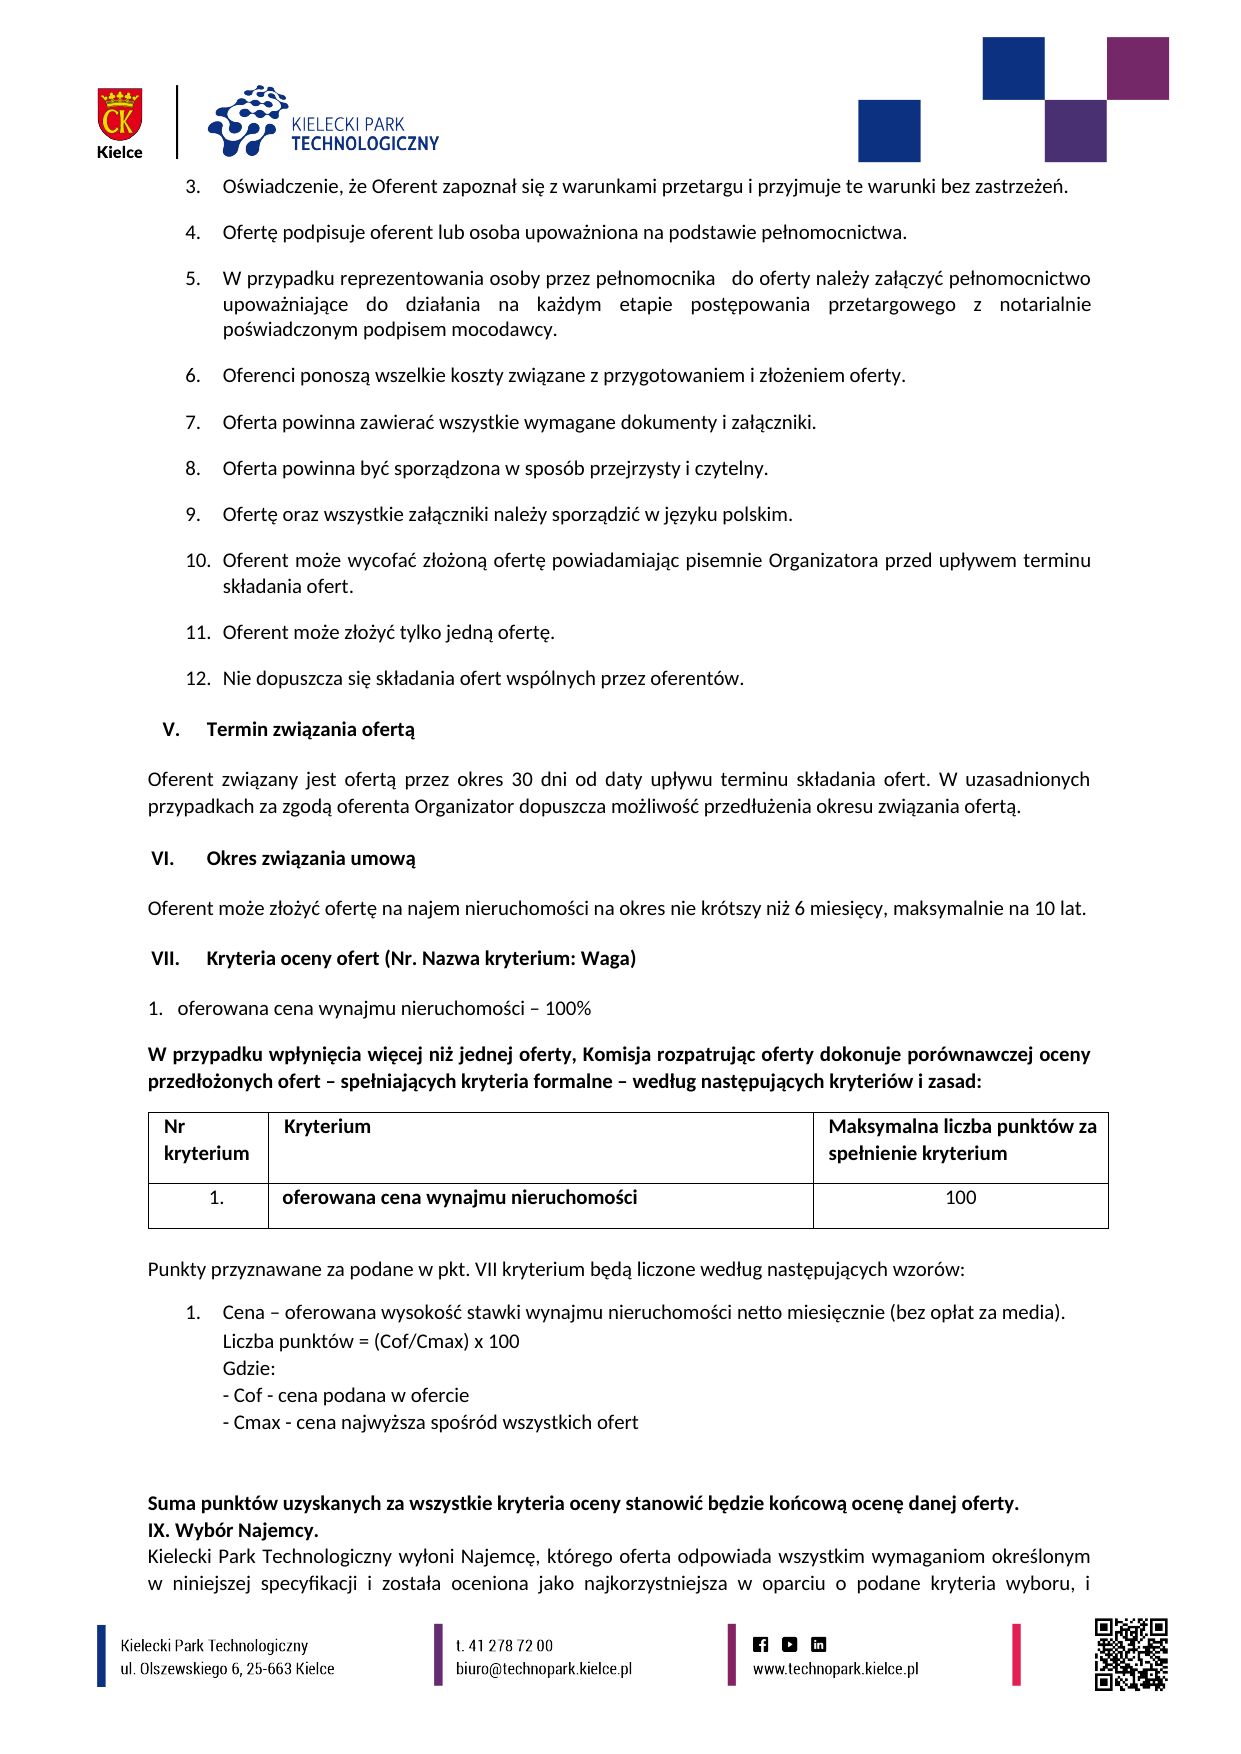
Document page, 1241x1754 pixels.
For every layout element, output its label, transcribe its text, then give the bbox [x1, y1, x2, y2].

text Suma punktów uzyskanych za wszystkie kryteria oceny stanowić będzie końcową ocenę danej oferty. [148, 1490, 1093, 1515]
list Oferenci ponoszą wszelkie koszty związane z przygotowaniem i złożeniem oferty. [185, 363, 1093, 388]
table_header Nr kryterium [149, 1113, 268, 1183]
text Liczba punktów = (Cof/Cmax) x 100 [223, 1329, 1093, 1354]
list Termin związania ofertą [162, 716, 1093, 741]
list oferowana cena wynajmu nieruchomości – 100% [148, 995, 1093, 1021]
text - Cof - cena podana w ofercie [223, 1382, 1093, 1408]
list Okres związania umową [151, 845, 1093, 870]
text Gdzie: [223, 1356, 1093, 1381]
list Oferent może złożyć tylko jedną ofertę. [185, 619, 1093, 645]
list Ofertę oraz wszystkie załączniki należy sporządzić w języku polskim. [185, 501, 1093, 527]
text - Cmax - cena najwyższa spośród wszystkich ofert [223, 1409, 1093, 1435]
list Ofertę podpisuje oferent lub osoba upoważniona na podstawie pełnomocnictwa. [185, 219, 1093, 245]
list Oferent może wycofać złożoną ofertę powiadamiając pisemnie Organizatora przed upływem terminu składania ofert. [185, 548, 1093, 598]
table_cell 100 [814, 1184, 1108, 1228]
list Cena – oferowana wysokość stawki wynajmu nieruchomości netto miesięcznie (bez opłat za media). [185, 1299, 1093, 1325]
picture [87, 28, 1175, 166]
text W przypadku wpłynięcia więcej niż jednej oferty, Komisja rozpatrując oferty dokonuje porównawczej oceny przedłożonych ofert – spełniających kryteria formalne – według następujących kryteriów i zasad: [148, 1041, 1093, 1094]
table_header Kryterium [269, 1113, 813, 1183]
list Oferta powinna być sporządzona w sposób przejrzysty i czytelny. [185, 455, 1093, 481]
table_cell oferowana cena wynajmu nieruchomości [269, 1184, 813, 1228]
list Nie dopuszcza się składania ofert wspólnych przez oferentów. [185, 666, 1093, 691]
table_header Maksymalna liczba punktów za spełnienie kryterium [814, 1113, 1108, 1183]
list W przypadku reprezentowania osoby przez pełnomocnika do oferty należy załączyć pełnomocnictwo upoważniające do działania na każdym etapie postępowania przetargowego z notarialnie poświadczonym podpisem mocodawcy. [185, 266, 1093, 342]
text Oferent może złożyć ofertę na najem nieruchomości na okres nie krótszy niż 6 miesięcy, maksymalnie na 10 lat. [148, 895, 1093, 920]
text IX. Wybór Najemcy. [148, 1517, 1093, 1542]
picture [88, 1611, 1174, 1697]
list Oferta powinna zawierać wszystkie wymagane dokumenty i załączniki. [185, 409, 1093, 434]
text Oferent związany jest ofertą przez okres 30 dni od daty upływu terminu składania ofert. W uzasadnionych przypadkach za zgodą oferenta Organizator dopuszcza możliwość przedłużenia okresu związania ofertą. [148, 766, 1093, 818]
list Kryteria oceny ofert (Nr. Nazwa kryterium: Waga) [151, 945, 1093, 971]
list Oświadczenie, że Oferent zapoznał się z warunkami przetargu i przyjmuje te warunki bez zastrzeżeń. [185, 160, 1093, 198]
text Punkty przyznawane za podane w pkt. VII kryterium będą liczone według następujących wzorów: [148, 1229, 1093, 1281]
table_cell [149, 1184, 268, 1228]
